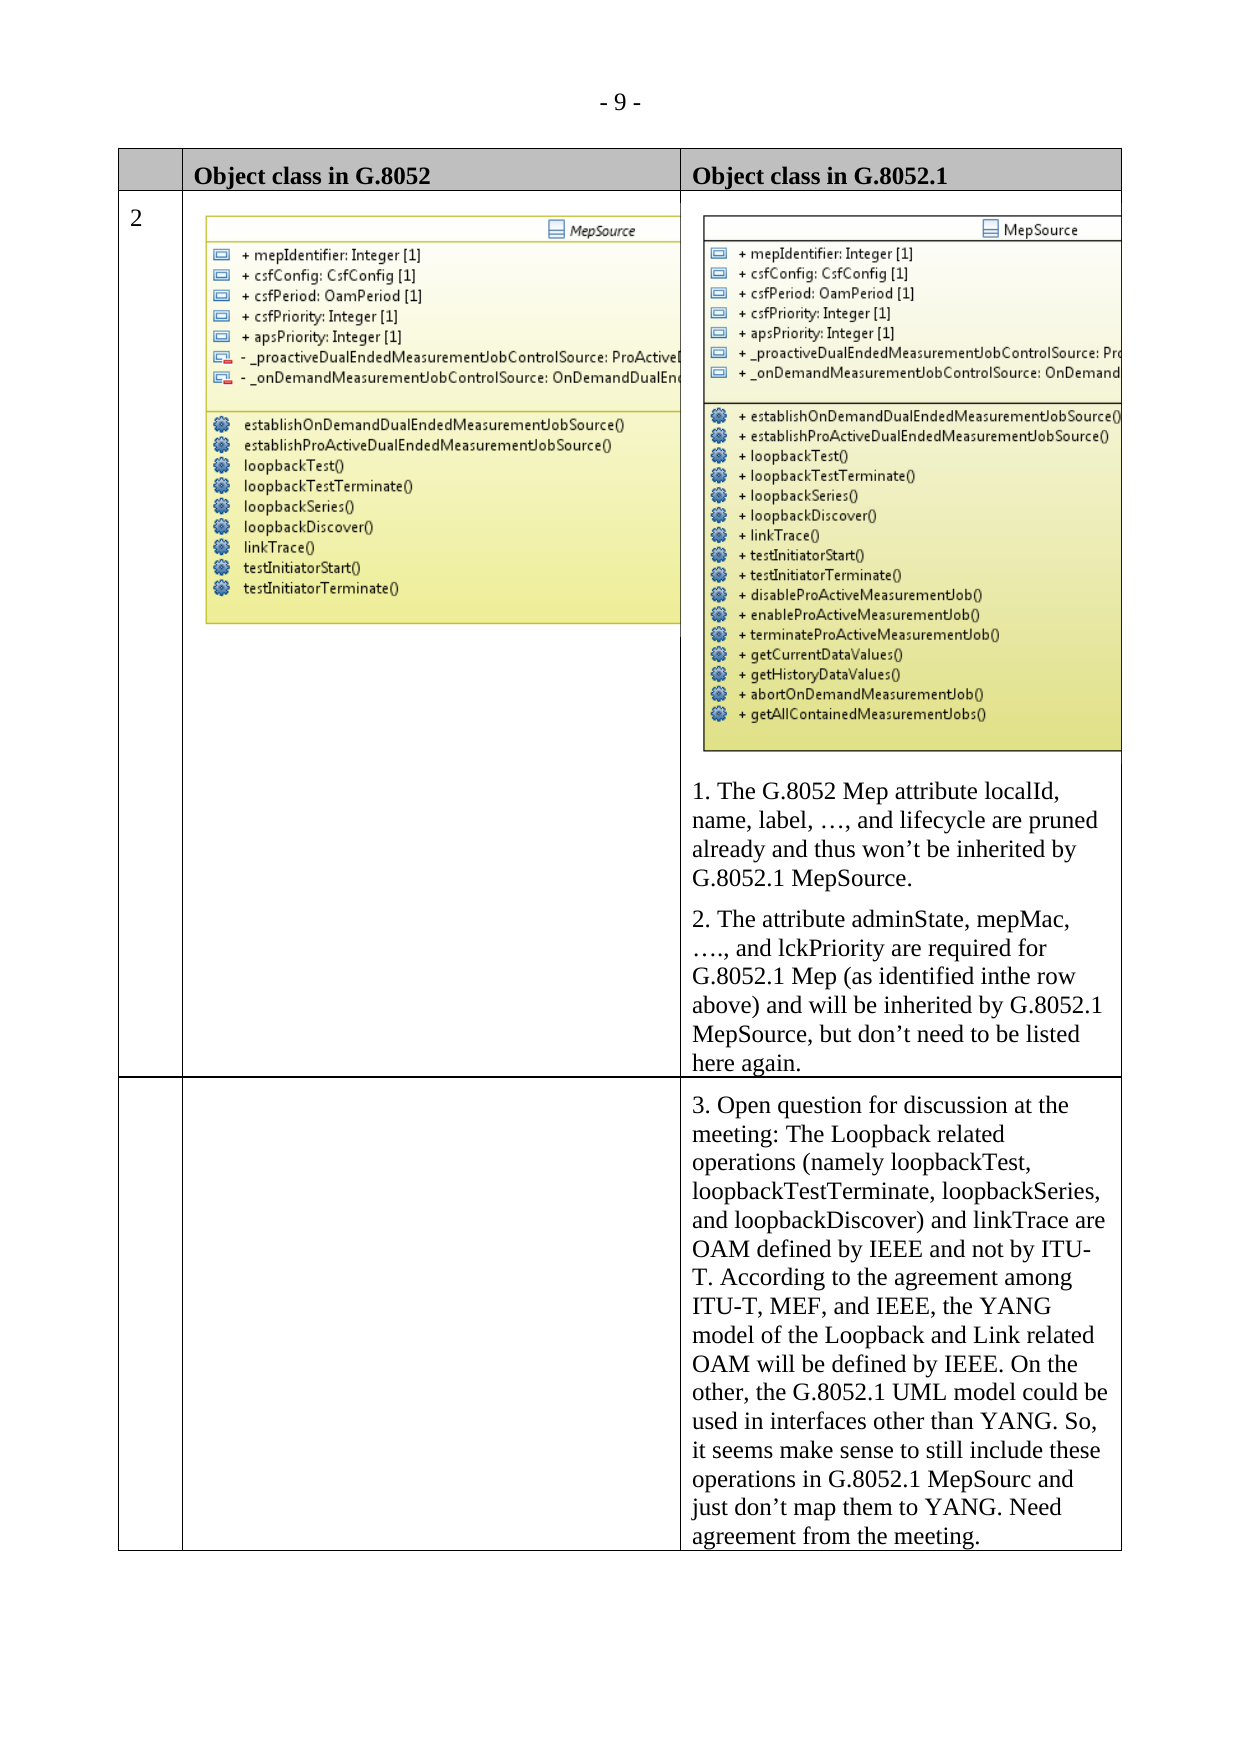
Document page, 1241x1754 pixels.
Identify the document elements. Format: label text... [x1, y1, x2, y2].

table_cell 3. Open question for discussion at the meeting: The Loopback related operations (namely loopbackTest, loopbackTestTerminate, loopbackSeries, and loopbackDiscover) and linkTrace are OAM defined by IEEE and not by ITU-T. According to the agreement among ITU-T, MEF, and IEEE, the YANG model of the Loopback and Link related OAM will be defined by IEEE. On the other, the G.8052.1 UML model could be used in interfaces other than YANG. So, it seems make sense to still include these operations in G.8052.1 MepSourc and just don’t map them to YANG. Need agreement from the meeting. [681, 1078, 1121, 1550]
table_cell [183, 191, 680, 1076]
table_header Object class in G.8052.1 [681, 149, 1121, 190]
table_header Object class in G.8052 [183, 149, 680, 190]
table_header [119, 149, 182, 190]
table_cell [119, 1078, 182, 1550]
picture [691, 203, 1122, 764]
picture [193, 203, 681, 637]
table_cell 2 [119, 191, 182, 1076]
table_cell [183, 1078, 680, 1550]
table_cell 1. The G.8052 Mep attribute localId, name, label, …, and lifecycle are pruned already and thus won’t be inherited by G.8052.1 MepSource. 2. The attribute adminState, mepMac, …., and lckPriority are required for G.8052.1 Mep (as identified inthe row above) and will be inherited by G.8052.1 MepSource, but don’t need to be listed here again. [681, 191, 1121, 1076]
